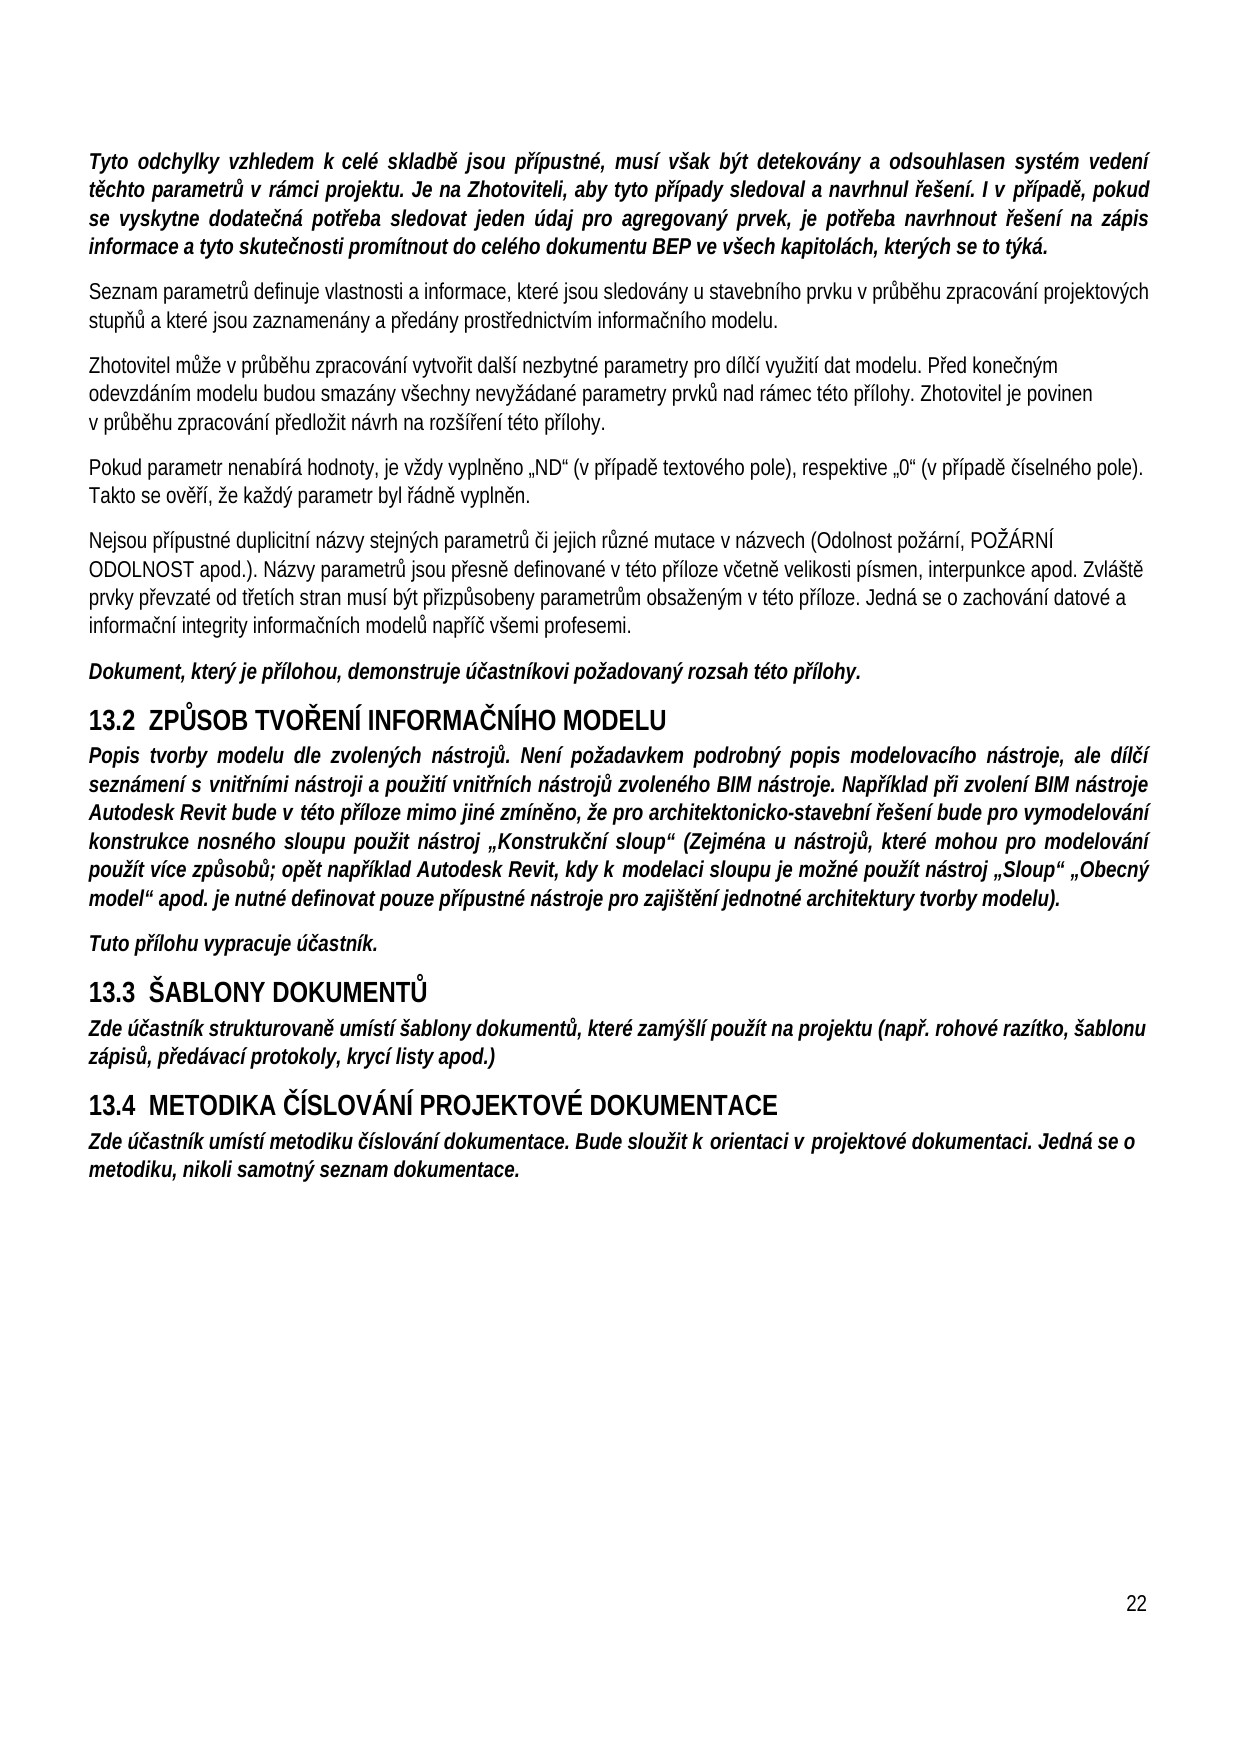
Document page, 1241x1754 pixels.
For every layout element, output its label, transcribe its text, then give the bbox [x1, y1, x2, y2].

text Seznam parametrů definuje vlastnosti a informace, které jsou sledovány u stavebního prvku v průběhu zpracování projektových stupňů a které jsou zaznamenány a předány prostřednictvím informačního modelu. [89, 278, 1152, 333]
text Zde účastník umístí metodiku číslování dokumentace. Bude sloužit k orientaci v projektové dokumentaci. Jedná se o metodiku, nikoli samotný seznam dokumentace. [89, 1128, 1152, 1182]
text Zde účastník strukturovaně umístí šablony dokumentů, které zamýšlí použít na projektu (např. rohové razítko, šablonu zápisů, předávací protokoly, krycí listy apod.) [89, 1014, 1152, 1069]
text Pokud parametr nenabírá hodnoty, je vždy vyplněno „ND“ (v případě textového pole), respektive „0“ (v případě číselného pole). Takto se ověří, že každý parametr byl řádně vyplněn. [89, 454, 1152, 508]
text Zhotovitel může v průběhu zpracování vytvořit další nezbytné parametry pro dílčí využití dat modelu. Před konečným odevzdáním modelu budou smazány všechny nevyžádané parametry prvků nad rámec této přílohy. Zhotovitel je povinen v průběhu zpracování předložit návrh na rozšíření této přílohy. [89, 352, 1152, 435]
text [89, 148, 1152, 259]
text Nejsou přípustné duplicitní názvy stejných parametrů či jejich různé mutace v názvech (Odolnost požární, POŽÁRNÍ ODOLNOST apod.). Názvy parametrů jsou přesně definované v této příloze včetně velikosti písmen, interpunkce apod. Zvláště prvky převzaté od třetích stran musí být přizpůsobeny parametrům obsaženým v této příloze. Jedná se o zachování datové a informační integrity informačních modelů napříč všemi profesemi. [89, 527, 1152, 639]
text Popis tvorby modelu dle zvolených nástrojů. Není požadavkem podrobný popis modelovacího nástroje, ale dílčí seznámení s vnitřními nástroji a použití vnitřních nástrojů zvoleného BIM nástroje. Například při zvolení BIM nástroje Autodesk Revit bude v této příloze mimo jiné zmíněno, že pro architektonicko-stavební řešení bude pro vymodelování konstrukce nosného sloupu použit nástroj „Konstrukční sloup“ (Zejména u nástrojů, které mohou pro modelování použít více způsobů; opět například Autodesk Revit, kdy k modelaci sloupu je možné použít nástroj „Sloup“ „Obecný model“ apod. je nutné definovat pouze přípustné nástroje pro zajištění jednotné architektury tvorby modelu). [89, 742, 1152, 911]
subtitle ZPŮSOB TVOŘENÍ INFORMAČNÍHO MODELU [89, 703, 1152, 736]
subtitle ŠABLONY DOKUMENTŮ [89, 975, 1152, 1008]
text Tuto přílohu vypracuje účastník. [89, 930, 1152, 956]
text Dokument, který je přílohou, demonstruje účastníkovi požadovaný rozsah této přílohy. [89, 658, 1152, 684]
subtitle METODIKA ČÍSLOVÁNÍ PROJEKTOVÉ DOKUMENTACE [89, 1088, 1152, 1121]
